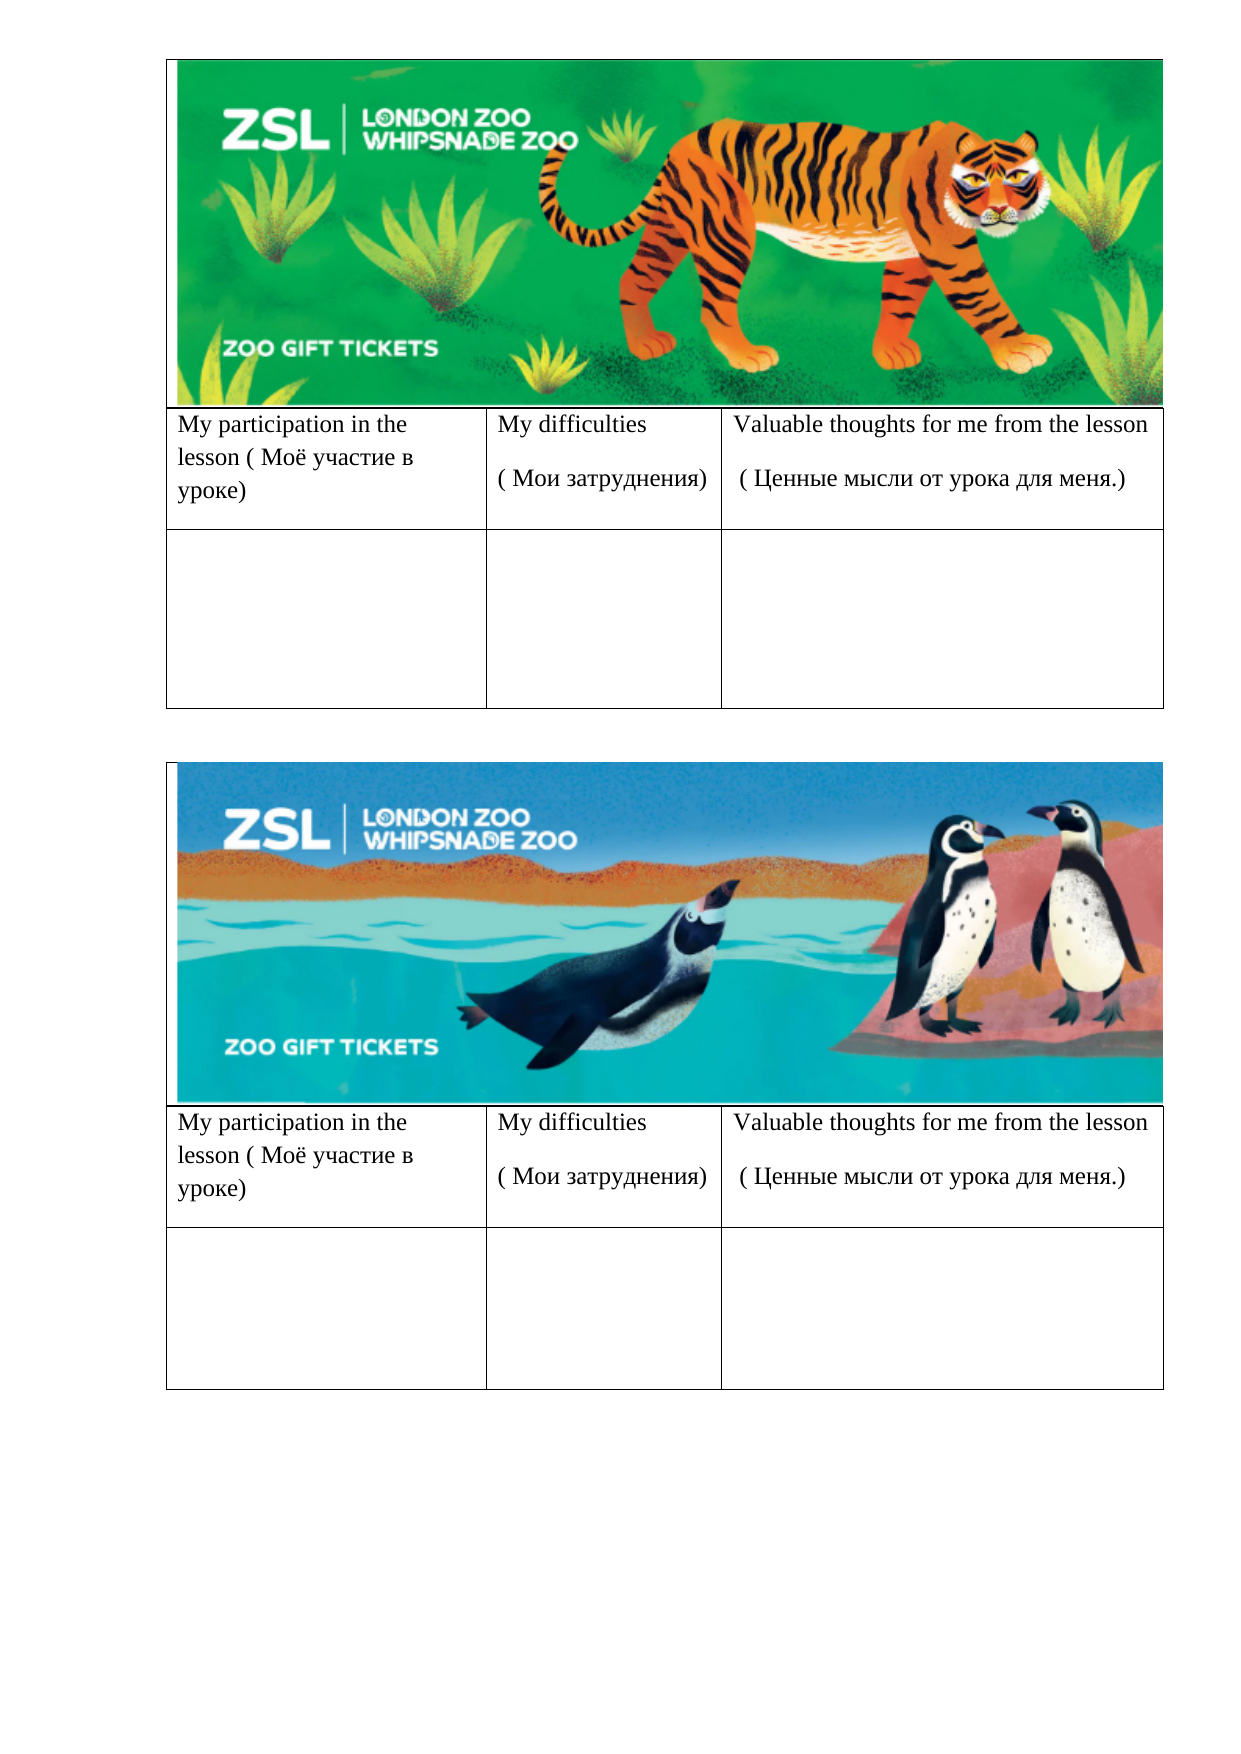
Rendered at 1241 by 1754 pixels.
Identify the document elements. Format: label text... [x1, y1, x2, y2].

table_cell [167, 530, 486, 708]
table_header My participation in the lesson ( Моё участие в уроке) [167, 409, 486, 528]
picture [177, 60, 1163, 407]
table_cell [487, 1228, 721, 1389]
table_cell [722, 1228, 1163, 1389]
table_header My difficulties ( Мои затруднения) [487, 1107, 721, 1227]
table_header [167, 60, 177, 407]
table_header [167, 763, 177, 1105]
table_header Valuable thoughts for me from the lesson ( Ценные мысли от урока для меня.) [722, 1107, 1163, 1227]
table_cell [167, 1228, 486, 1389]
table_cell [722, 530, 1163, 708]
table_header Valuable thoughts for me from the lesson ( Ценные мысли от урока для меня.) [722, 409, 1163, 528]
table_header My difficulties ( Мои затруднения) [487, 409, 721, 528]
picture [177, 762, 1163, 1105]
table_cell [487, 530, 721, 708]
table_header My participation in the lesson ( Моё участие в уроке) [167, 1107, 486, 1227]
